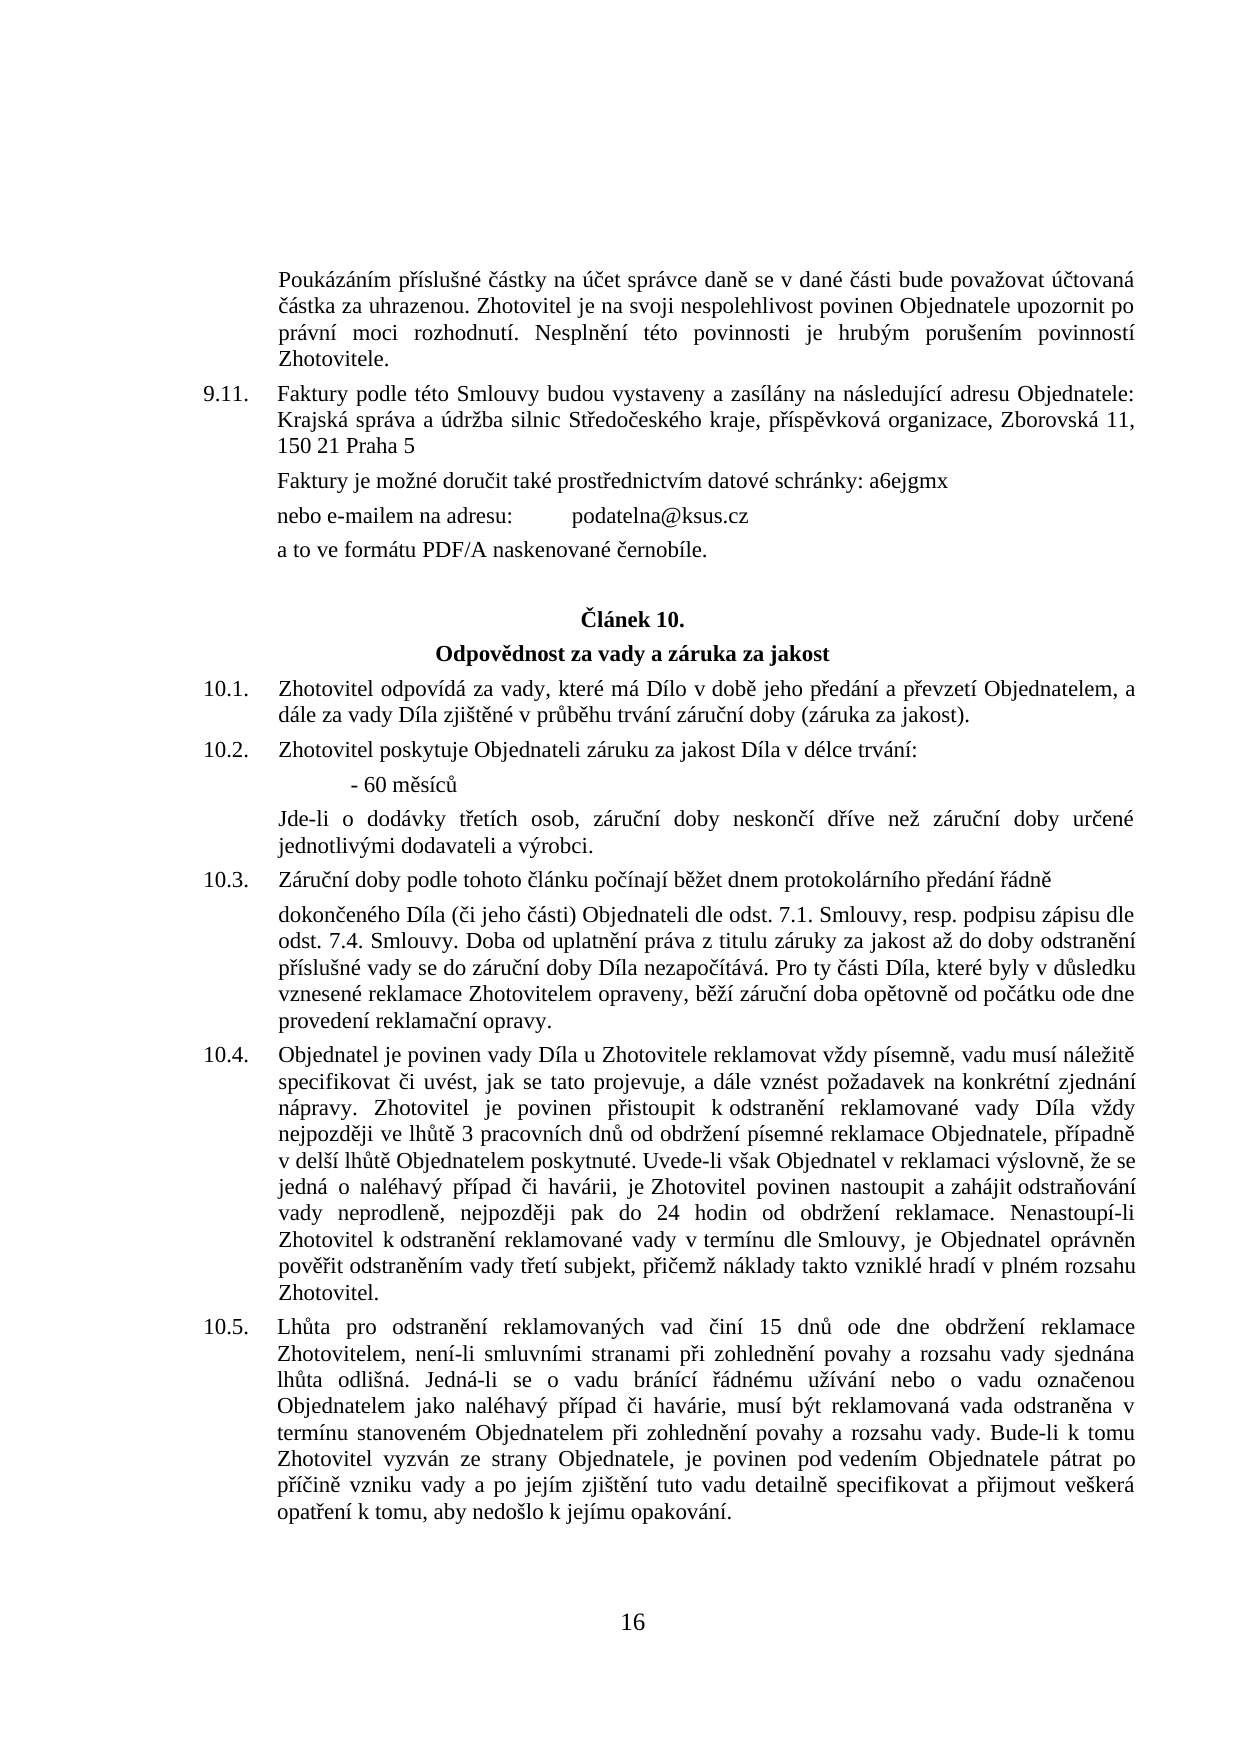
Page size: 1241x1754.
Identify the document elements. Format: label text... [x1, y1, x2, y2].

list Faktury je možné doručit také prostřednictvím datové schránky: a6ejgmx [277, 467, 1136, 493]
text Odpovědnost za vady a záruka za jakost [129, 640, 1136, 667]
text Záruční doby podle tohoto článku počínají běžet dnem protokolárního předání řádně [203, 867, 1136, 893]
list nebo e-mailem na adresu: podatelna@ksus.cz [277, 502, 1136, 528]
text Zhotovitel poskytuje Objednateli záruku za jakost Díla v délce trvání: [203, 736, 1136, 762]
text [203, 266, 1136, 371]
text Objednatel je povinen vady Díla u Zhotovitele reklamovat vždy písemně, vadu musí náležitě specifikovat či uvést, jak se tato projevuje, a dále vznést požadavek na konkrétní zjednání nápravy. Zhotovitel je povinen přistoupit k odstranění reklamované vady Díla vždy nejpozději ve lhůtě 3 pracovních dnů od obdržení písemné reklamace Objednatele, případně v delší lhůtě Objednatelem poskytnuté. Uvede-li však Objednatel v reklamaci výslovně, že se jedná o naléhavý případ či havárii, je Zhotovitel povinen nastoupit a zahájit odstraňování vady neprodleně, nejpozději pak do 24 hodin od obdržení reklamace. Nenastoupí-li Zhotovitel k odstranění reklamované vady v termínu dle Smlouvy, je Objednatel oprávněn pověřit odstraněním vady třetí subjekt, přičemž náklady takto vzniklé hradí v plném rozsahu Zhotovitel. [203, 1041, 1136, 1305]
list dokončeného Díla (či jeho části) Objednateli dle odst. 7.1. Smlouvy, resp. podpisu zápisu dle odst. 7.4. Smlouvy. Doba od uplatnění práva z titulu záruky za jakost až do doby odstranění příslušné vady se do záruční doby Díla nezapočítává. Pro ty části Díla, které byly v důsledku vznesené reklamace Zhotovitelem opraveny, běží záruční doba opětovně od počátku ode dne provedení reklamační opravy. [278, 901, 1136, 1033]
list - 60 měsíců [278, 771, 1136, 797]
list Jde-li o dodávky třetích osob, záruční doby neskončí dříve než záruční doby určené jednotlivými dodavateli a výrobci. [278, 806, 1136, 858]
list Zhotovitel odpovídá za vady, které má Dílo v době jeho předání a převzetí Objednatelem, a dále za vady Díla zjištěné v průběhu trvání záruční doby (záruka za jakost). [203, 675, 1136, 728]
list a to ve formátu PDF/A naskenované černobíle. [248, 536, 1136, 563]
text Faktury podle této Smlouvy budou vystaveny a zasílány na následující adresu Objednatele: Krajská správa a údržba silnic Středočeského kraje, příspěvková organizace, Zborovská 11, 150 21 Praha 5 [203, 379, 1136, 459]
text Lhůta pro odstranění reklamovaných vad činí 15 dnů ode dne obdržení reklamace Zhotovitelem, není-li smluvními stranami při zohlednění povahy a rozsahu vady sjednána lhůta odlišná. Jedná-li se o vadu bránící řádnému užívání nebo o vadu označenou Objednatelem jako naléhavý případ či havárie, musí být reklamovaná vada odstraněna v termínu stanoveném Objednatelem při zohlednění povahy a rozsahu vady. Bude-li k tomu Zhotovitel vyzván ze strany Objednatele, je povinen pod vedením Objednatele pátrat po příčině vzniku vady a po jejím zjištění tuto vadu detailně specifikovat a přijmout veškerá opatření k tomu, aby nedošlo k jejímu opakování. [203, 1313, 1136, 1524]
